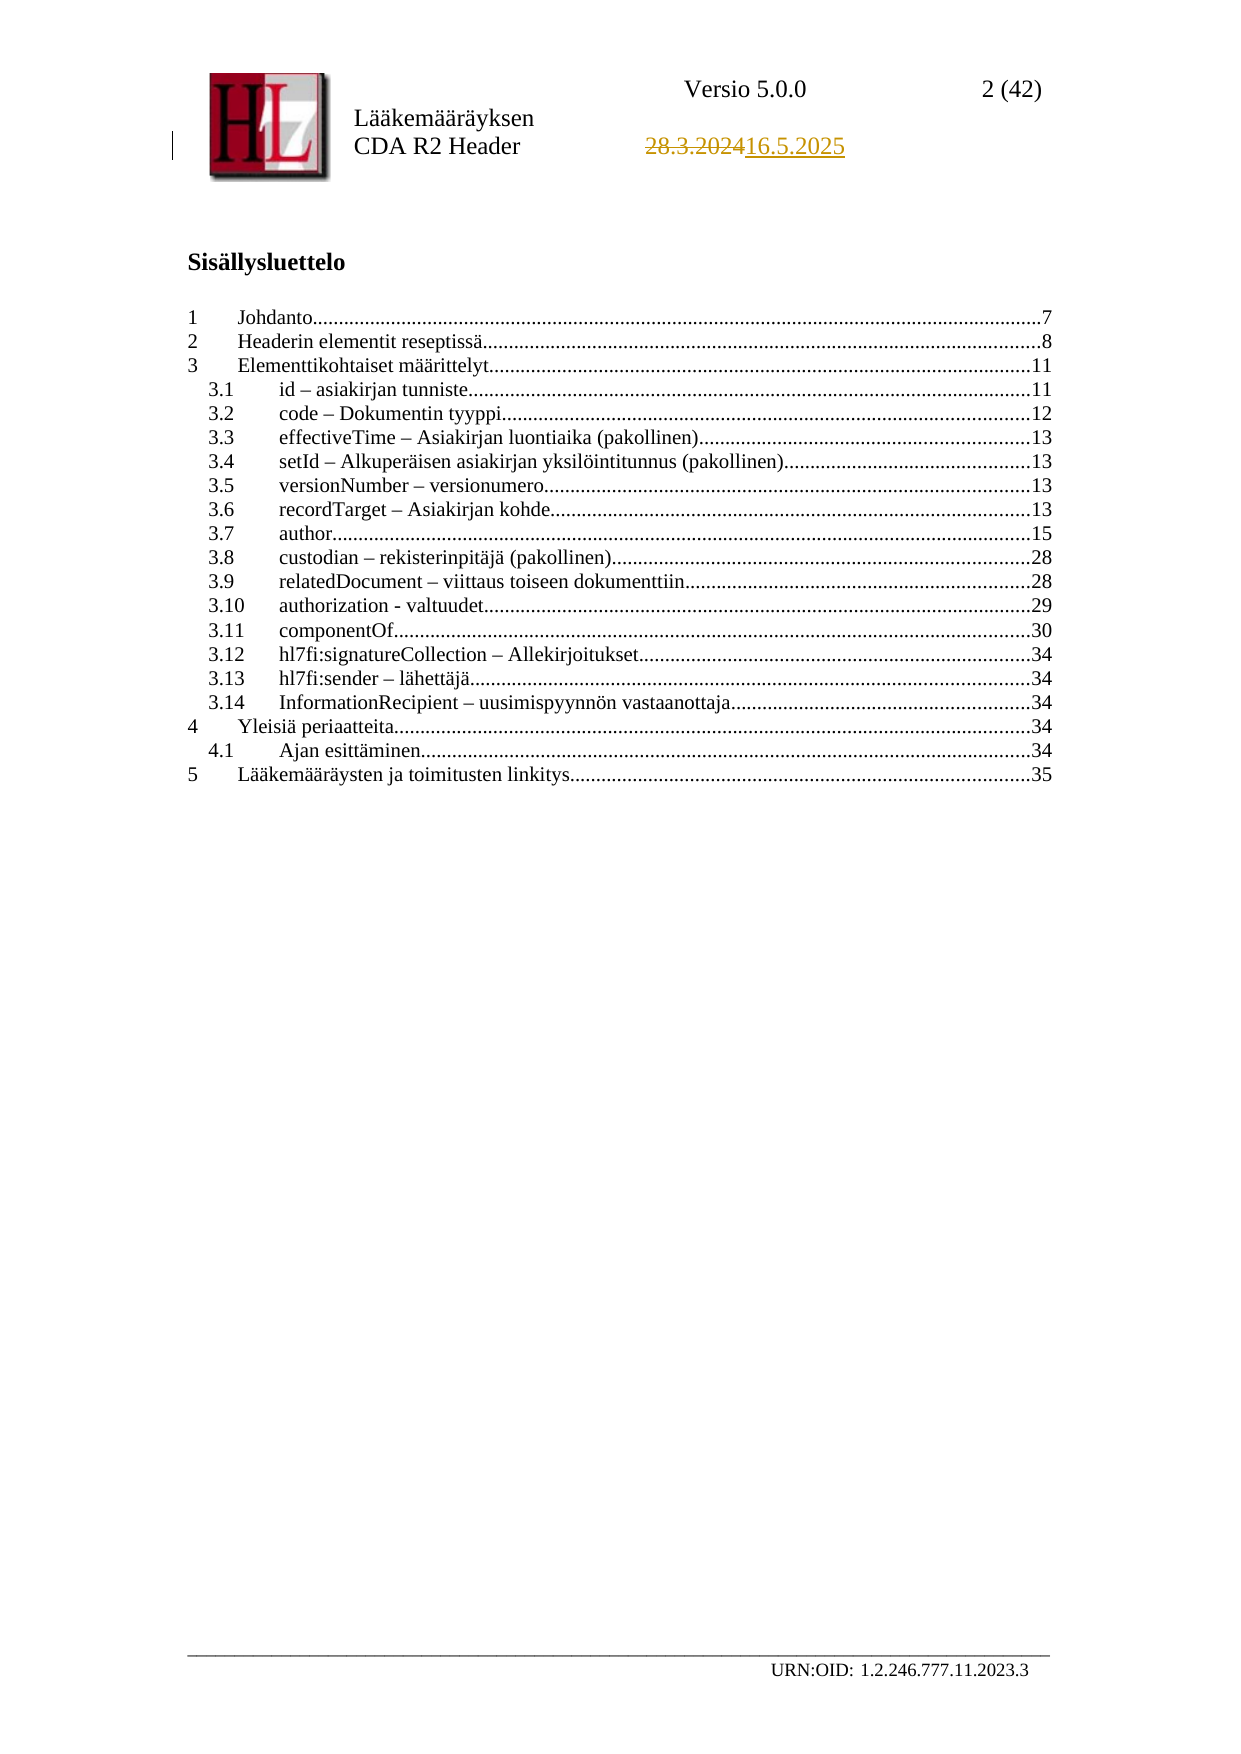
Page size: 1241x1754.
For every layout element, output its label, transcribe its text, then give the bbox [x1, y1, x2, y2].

text 3.5 versionNumber – versionumero 13 [208, 473, 1053, 497]
text 3.4 setId – Alkuperäisen asiakirjan yksilöintitunnus (pakollinen) 13 [208, 449, 1053, 473]
text 4 Yleisiä periaatteita 34 [187, 714, 1053, 738]
text 2 Headerin elementit reseptissä 8 [187, 329, 1053, 353]
text 3.8 custodian – rekisterinpitäjä (pakollinen) 28 [208, 545, 1053, 569]
text 1 Johdanto 7 [187, 305, 1053, 329]
text 3.9 relatedDocument – viittaus toiseen dokumenttiin 28 [208, 569, 1053, 593]
text Sisällysluettelo [187, 247, 1053, 276]
text 3.6 recordTarget – Asiakirjan kohde 13 [208, 497, 1053, 521]
text 3.11 componentOf 30 [208, 617, 1053, 642]
text 3.3 effectiveTime – Asiakirjan luontiaika (pakollinen) 13 [208, 425, 1053, 449]
text 3.1 id – asiakirjan tunniste 11 [208, 377, 1053, 401]
text 3.7 author 15 [208, 521, 1053, 545]
text 3.2 code – Dokumentin tyyppi 12 [208, 401, 1053, 425]
text 3 Elementtikohtaiset määrittelyt 11 [187, 353, 1053, 377]
text 3.13 hl7fi:sender – lähettäjä 34 [208, 666, 1053, 690]
text 4.1 Ajan esittäminen 34 [208, 738, 1053, 762]
picture [209, 73, 332, 182]
text 5 Lääkemääräysten ja toimitusten linkitys 35 [187, 762, 1053, 786]
text 3.12 hl7fi:signatureCollection – Allekirjoitukset 34 [208, 642, 1053, 666]
text 3.10 authorization - valtuudet 29 [208, 593, 1053, 617]
text 3.14 InformationRecipient – uusimispyynnön vastaanottaja 34 [208, 690, 1053, 714]
